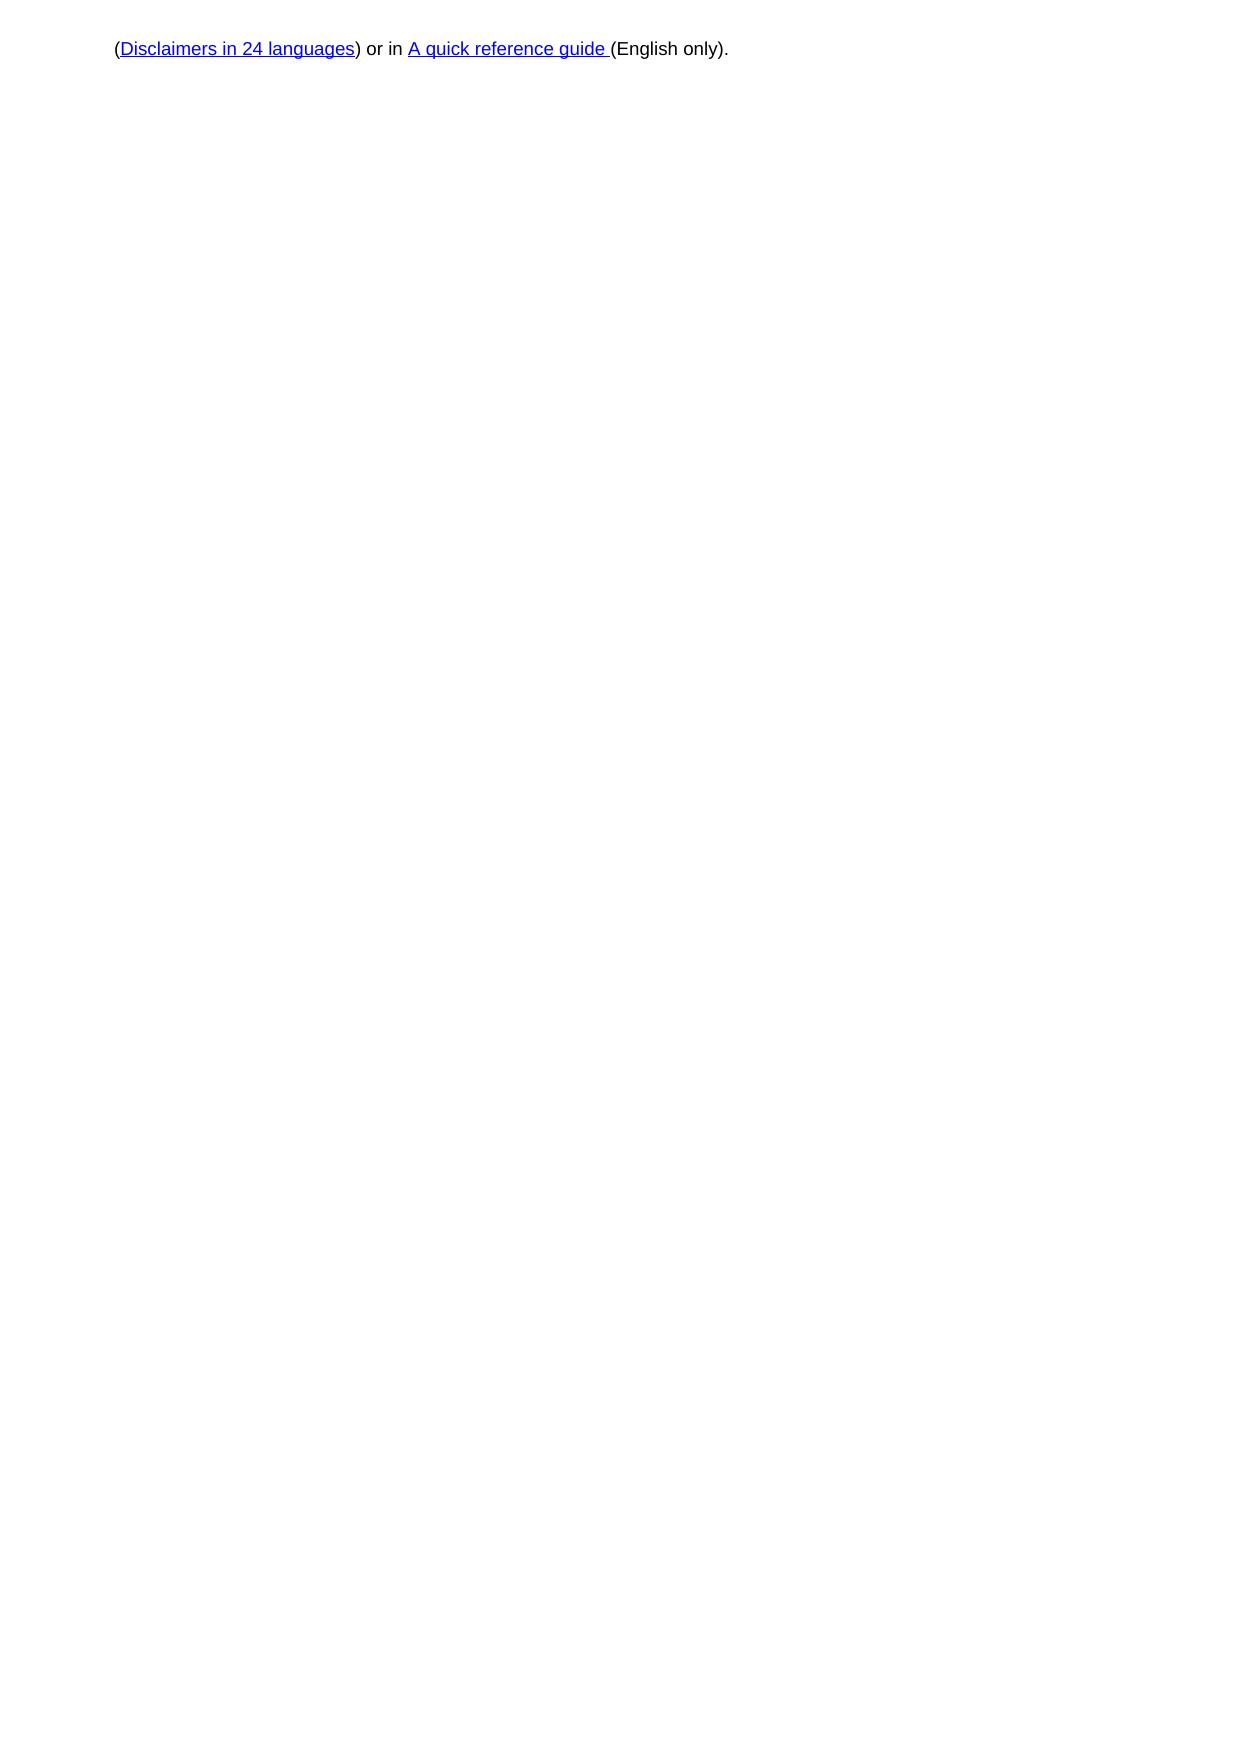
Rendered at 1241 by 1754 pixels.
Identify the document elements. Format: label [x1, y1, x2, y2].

list [83, 37, 1137, 59]
